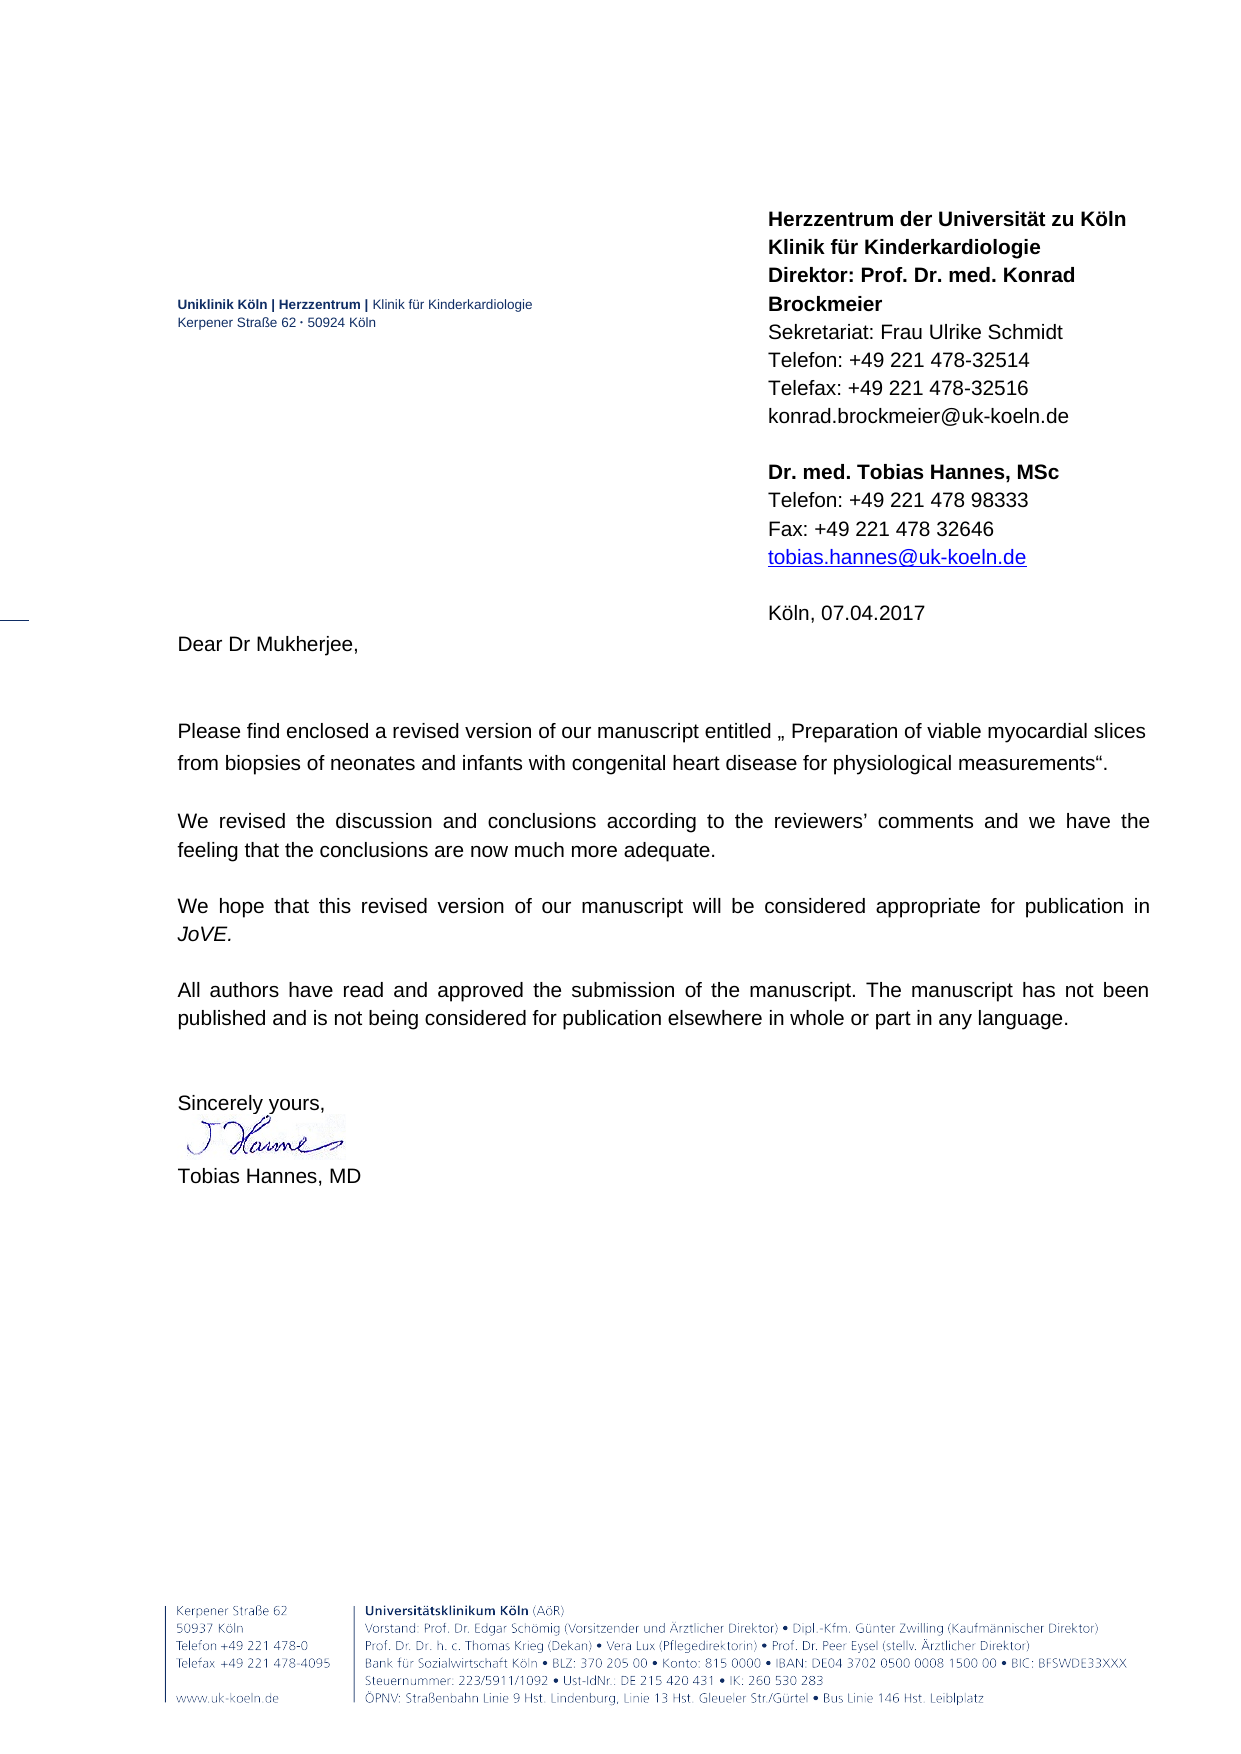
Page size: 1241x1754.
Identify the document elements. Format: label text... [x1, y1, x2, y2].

text We revised the discussion and conclusions according to the reviewers’ comments and we have the feeling that the conclusions are now much more adequate. [177, 805, 1152, 861]
text Telefon: +49 221 478-32514 [768, 345, 1152, 373]
text Telefax: +49 221 478-32516 [768, 373, 1152, 401]
text Kerpener Straße 62 • 50924 Köln [177, 313, 591, 331]
text All authors have read and approved the submission of the manuscript. The manuscript has not been published and is not being considered for publication elsewhere in whole or part in any language. [177, 974, 1152, 1030]
text We hope that this revised version of our manuscript will be considered appropriate for publication in JoVE. [177, 889, 1152, 946]
text Dr. med. Tobias Hannes, MSc [768, 457, 1152, 485]
text Sekretariat: Frau Ulrike Schmidt [768, 317, 1152, 345]
picture [0, 1586, 1228, 1754]
text Sincerely yours, [177, 1086, 1152, 1114]
text konrad.brockmeier@uk-koeln.de [768, 401, 1152, 429]
text Telefon: +49 221 478 98333 [768, 485, 1152, 513]
picture [177, 1114, 346, 1160]
text Tobias Hannes, MD [177, 1160, 1152, 1188]
text Herzzentrum der Universität zu Köln [768, 204, 1152, 232]
text Klinik für Kinderkardiologie [768, 232, 1152, 260]
text Direktor: Prof. Dr. med. Konrad Brockmeier [768, 260, 1152, 317]
text Uniklinik Köln | Herzzentrum | Klinik für Kinderkardiologie [177, 295, 591, 313]
text Köln, 07.04.2017 [768, 598, 1152, 626]
text Fax: +49 221 478 32646 [768, 513, 1152, 542]
text Dear Dr Mukherjee, [177, 148, 1152, 656]
text Please find enclosed a revised version of our manuscript entitled „ Preparation of viable myocardial slices from biopsies of neonates and infants with congenital heart disease for physiological measurements“. [177, 712, 1152, 777]
text tobias.hannes@uk-koeln.de [768, 542, 1152, 570]
